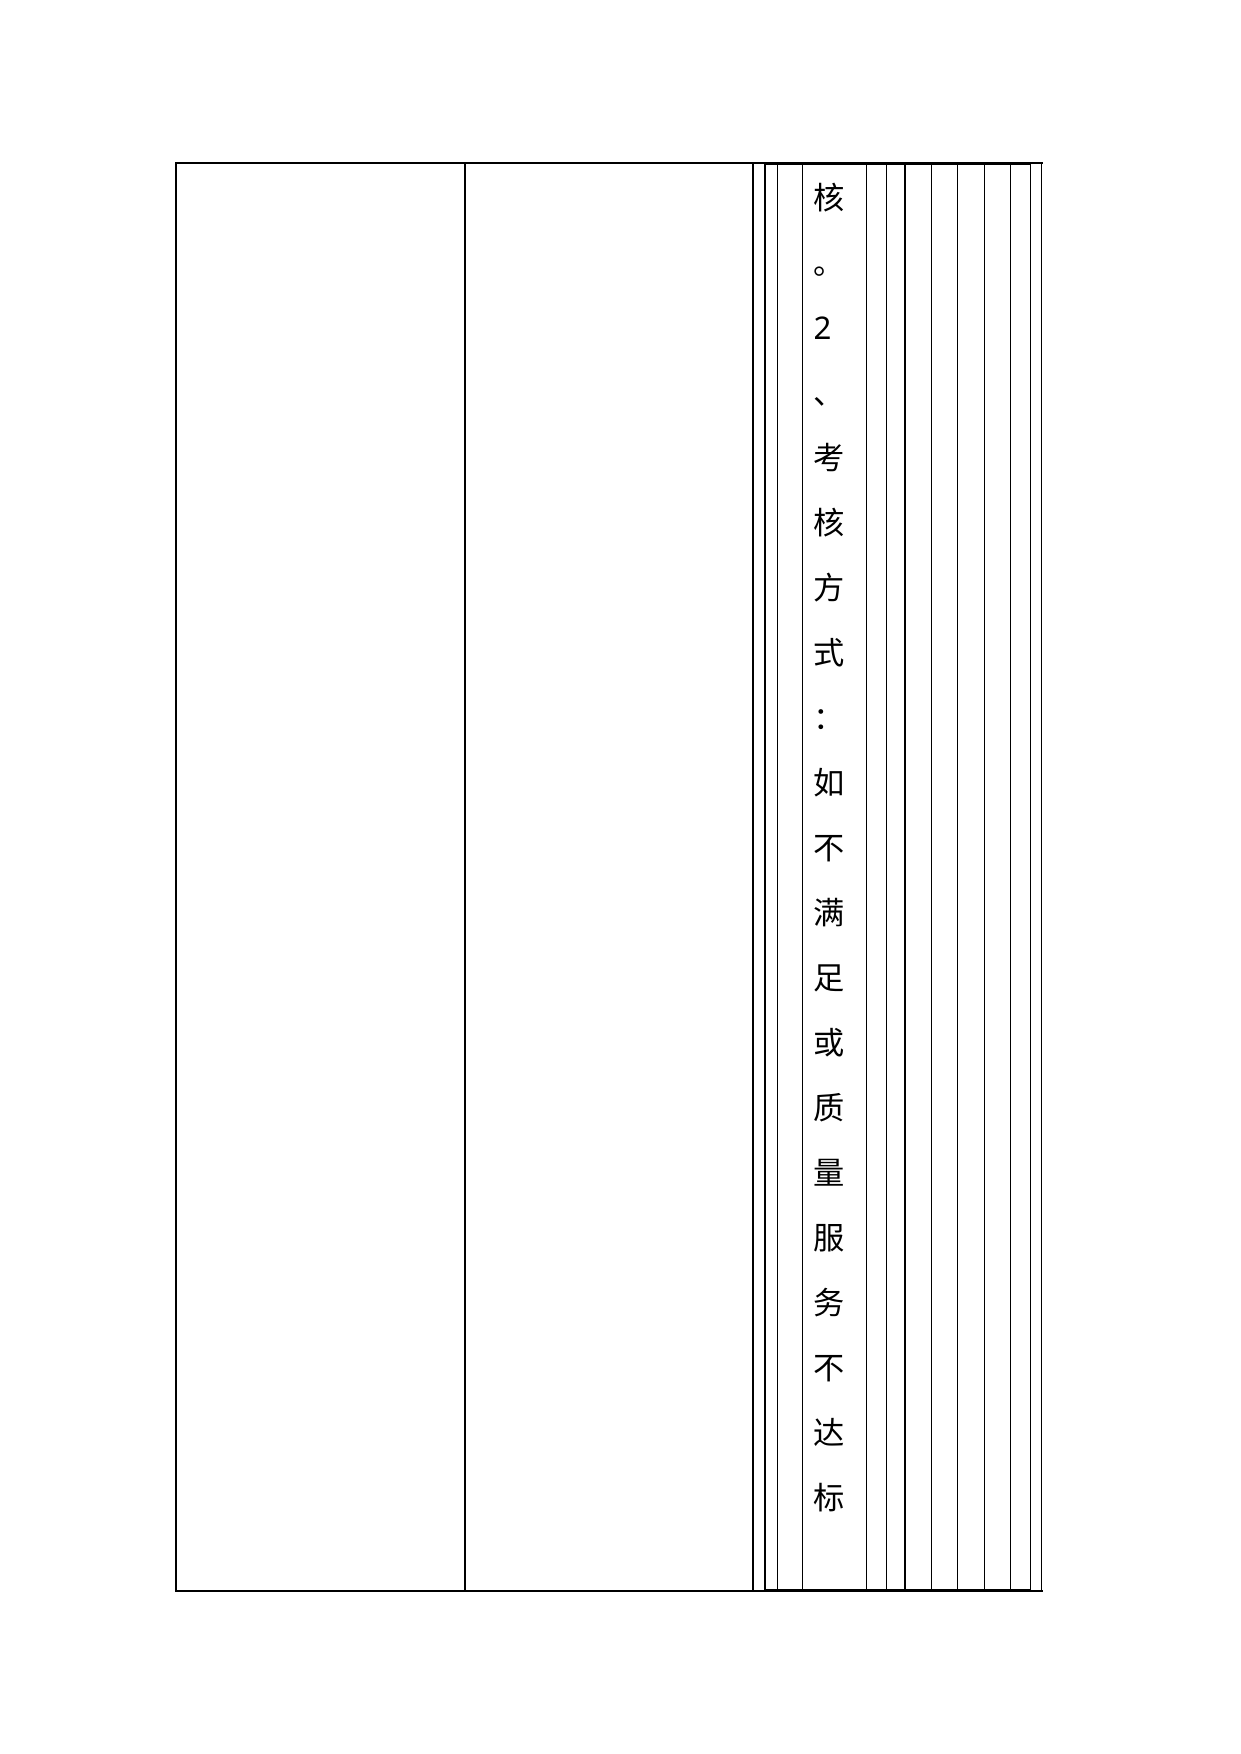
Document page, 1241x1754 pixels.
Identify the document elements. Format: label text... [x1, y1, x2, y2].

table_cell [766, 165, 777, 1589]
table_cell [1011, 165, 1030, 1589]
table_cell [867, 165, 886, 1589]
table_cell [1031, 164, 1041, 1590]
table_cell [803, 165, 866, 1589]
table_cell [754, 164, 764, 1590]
table_cell 1 [177, 164, 464, 1590]
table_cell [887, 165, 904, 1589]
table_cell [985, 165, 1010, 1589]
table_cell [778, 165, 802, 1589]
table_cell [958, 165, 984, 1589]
table_cell ★ [466, 164, 752, 1590]
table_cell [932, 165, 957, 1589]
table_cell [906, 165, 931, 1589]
